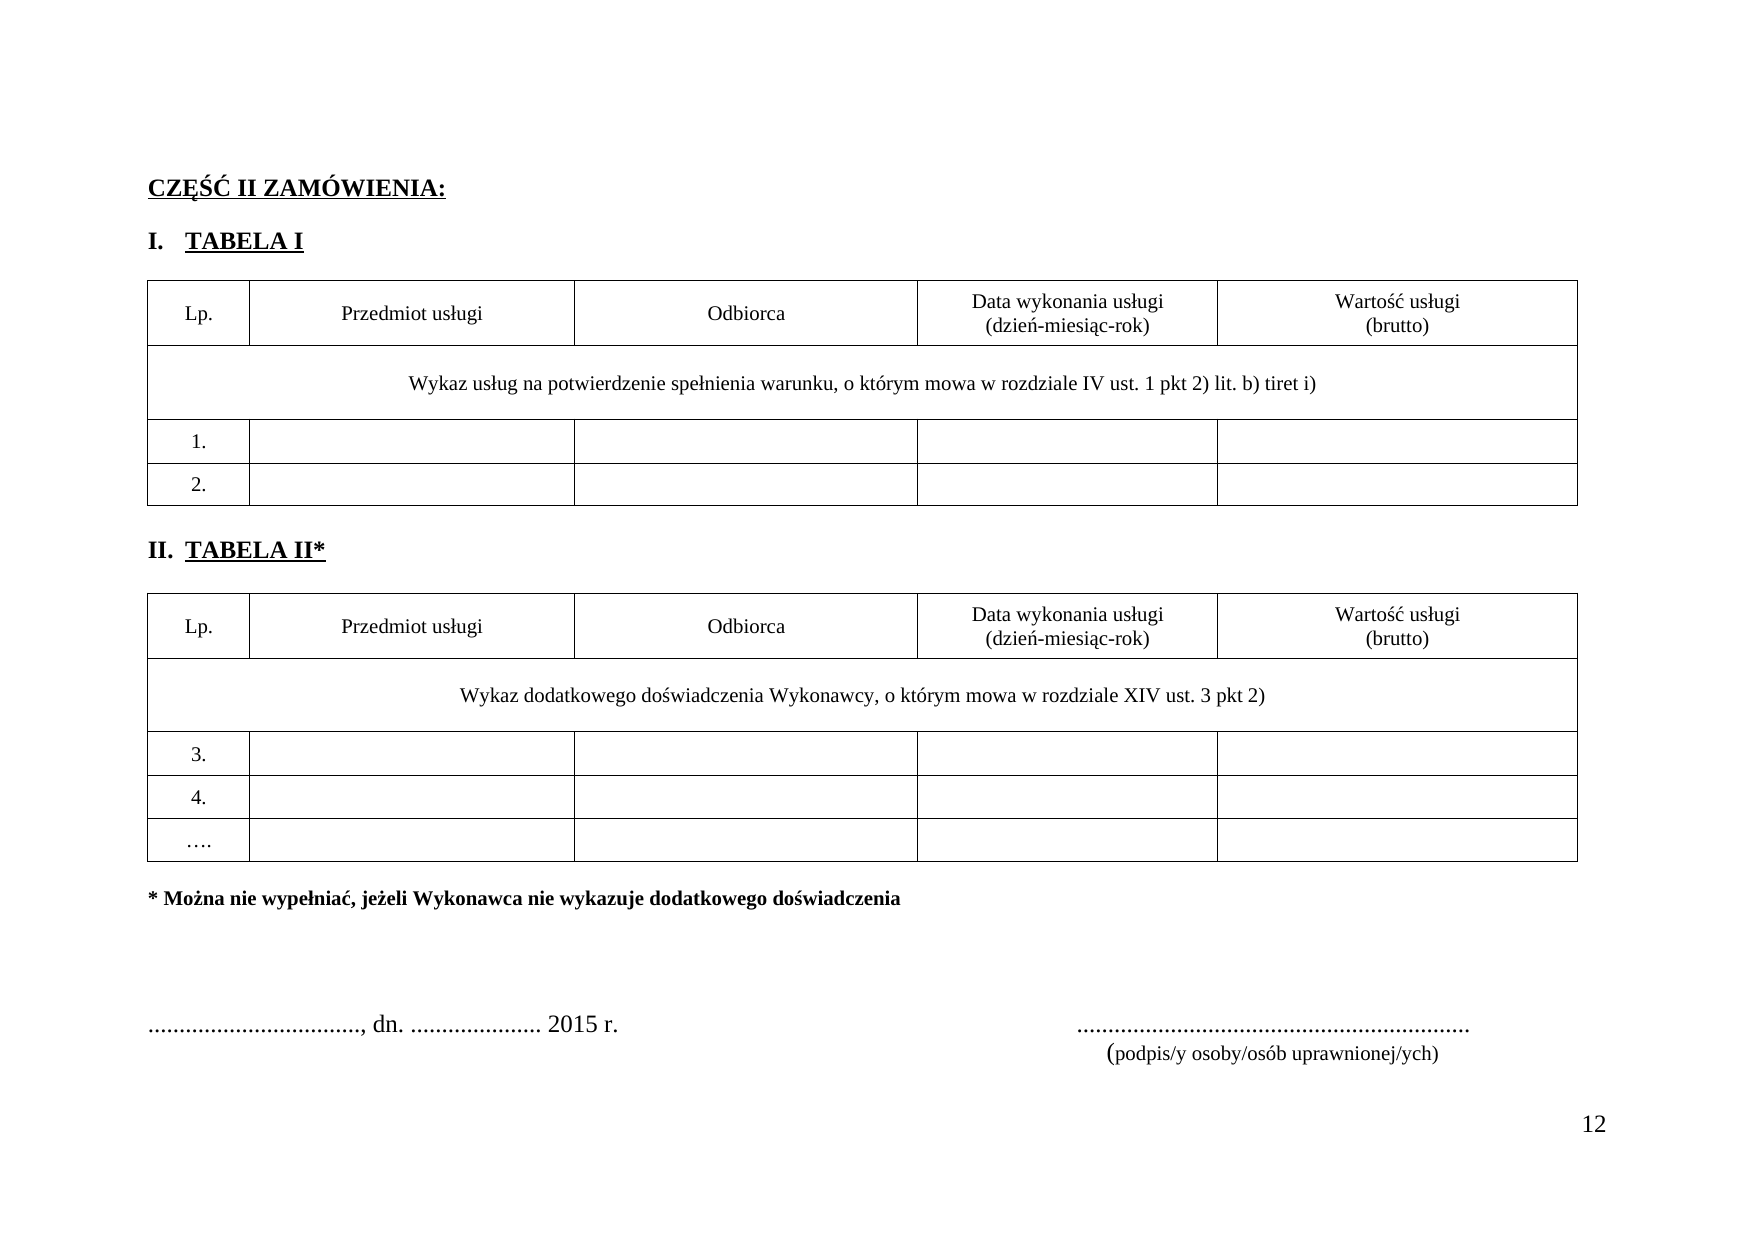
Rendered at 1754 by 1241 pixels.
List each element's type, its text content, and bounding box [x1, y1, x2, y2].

text CZĘŚĆ II ZAMÓWIENIA: [148, 173, 1606, 201]
table_header Odbiorca [575, 594, 917, 658]
table_cell [250, 819, 574, 861]
table_cell 1. [148, 420, 249, 463]
table_cell [918, 776, 1217, 818]
table_cell [918, 420, 1217, 463]
table_cell [575, 420, 917, 463]
list TABELA II* [148, 535, 1606, 564]
text .................................., dn. ..................... 2015 r. ............................................................... [148, 1012, 1606, 1037]
table_header Data wykonania usługi (dzień-miesiąc-rok) [918, 281, 1217, 345]
table_header Lp. [148, 281, 249, 345]
table_cell 4. [148, 776, 249, 818]
table_cell [250, 776, 574, 818]
table_cell [575, 776, 917, 818]
table_cell [1218, 819, 1577, 861]
table_cell 2. [148, 464, 249, 505]
list TABELA I [148, 226, 1606, 255]
table_cell [1218, 776, 1577, 818]
table_cell [575, 464, 917, 505]
table_cell [1218, 732, 1577, 775]
table_cell [918, 732, 1217, 775]
table_header Przedmiot usługi [250, 281, 574, 345]
table_cell [250, 420, 574, 463]
text (podpis/y osoby/osób uprawnionej/ych) [1033, 1037, 1606, 1066]
table_cell 3. [148, 732, 249, 775]
table_header Data wykonania usługi (dzień-miesiąc-rok) [918, 594, 1217, 658]
table_cell [575, 819, 917, 861]
text * Można nie wypełniać, jeżeli Wykonawca nie wykazuje dodatkowego doświadczenia [148, 886, 1606, 910]
table_header Przedmiot usługi [250, 594, 574, 658]
table_header Lp. [148, 594, 249, 658]
table_cell …. [148, 819, 249, 861]
table_cell [918, 819, 1217, 861]
table_header Wartość usługi (brutto) [1218, 281, 1577, 345]
table_cell [1218, 420, 1577, 463]
table_cell [575, 732, 917, 775]
table_cell [250, 464, 574, 505]
table_cell [918, 464, 1217, 505]
table_cell [1218, 464, 1577, 505]
table_cell Wykaz dodatkowego doświadczenia Wykonawcy, o którym mowa w rozdziale XIV ust. 3 pkt 2) [148, 659, 1577, 731]
table_header Wartość usługi (brutto) [1218, 594, 1577, 658]
table_cell [250, 732, 574, 775]
table_cell Wykaz usług na potwierdzenie spełnienia warunku, o którym mowa w rozdziale IV ust. 1 pkt 2) lit. b) tiret i) [148, 346, 1577, 418]
table_header Odbiorca [575, 281, 917, 345]
